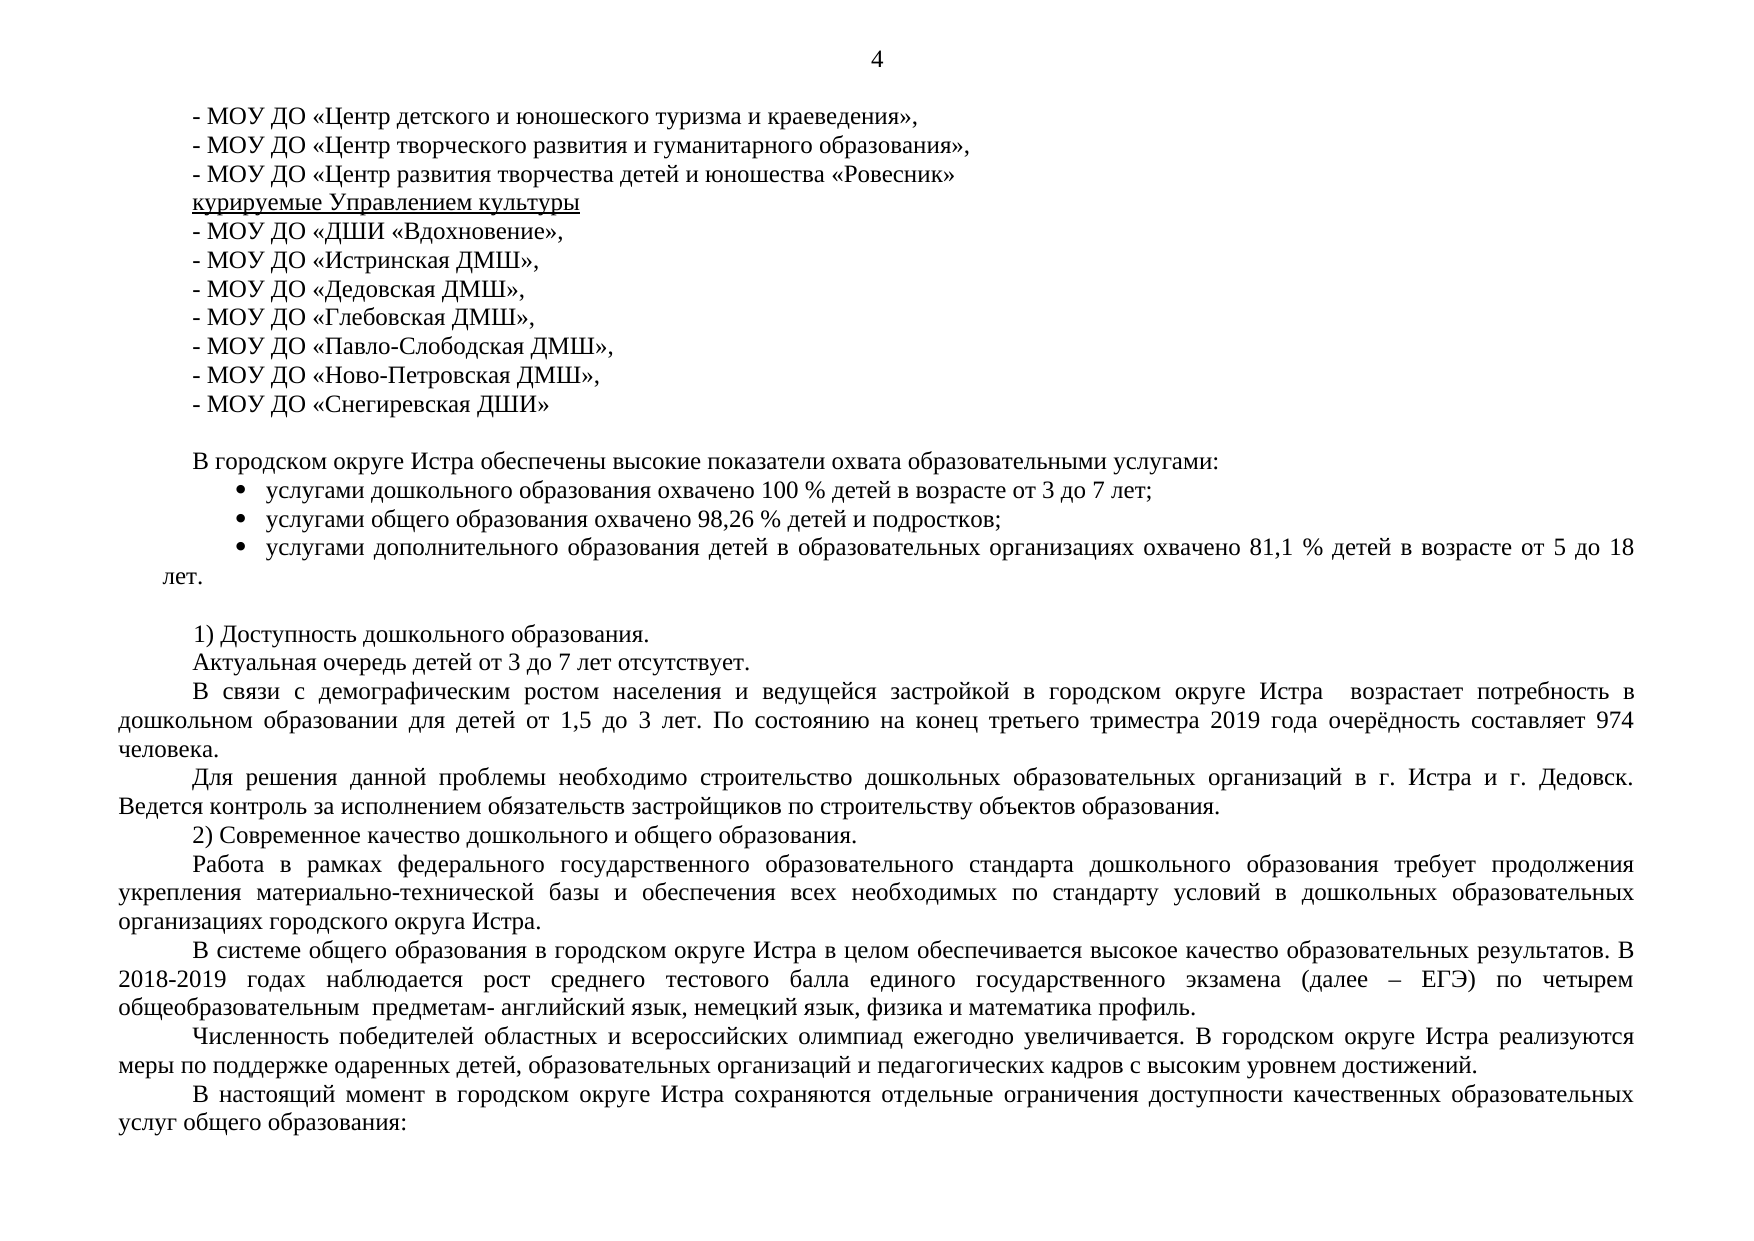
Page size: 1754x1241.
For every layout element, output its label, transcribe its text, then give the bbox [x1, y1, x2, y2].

list услугами дополнительного образования детей в образовательных организациях охвачено 81,1 % детей в возрасте от 5 до 18 лет. [162, 532, 1636, 590]
text - МОУ ДО «Ново-Петровская ДМШ», [118, 360, 1636, 389]
text - МОУ ДО «Глебовская ДМШ», [118, 302, 1636, 331]
text В городском округе Истра обеспечены высокие показатели охвата образовательными услугами: [118, 446, 1636, 475]
text Численность победителей областных и всероссийских олимпиад ежегодно увеличивается. В городском округе Истра реализуются меры по поддержке одаренных детей, образовательных организаций и педагогических кадров с высоким уровнем достижений. [118, 1021, 1636, 1079]
text В настоящий момент в городском округе Истра сохраняются отдельные ограничения доступности качественных образовательных услуг общего образования: [118, 1079, 1636, 1136]
text В системе общего образования в городском округе Истра в целом обеспечивается высокое качество образовательных результатов. В 2018-2019 годах наблюдается рост среднего тестового балла единого государственного экзамена (далее – ЕГЭ) по четырем общеобразовательным предметам- английский язык, немецкий язык, физика и математика профиль. [118, 935, 1636, 1021]
text - МОУ ДО «Павло-Слободская ДМШ», [118, 331, 1636, 360]
text Работа в рамках федерального государственного образовательного стандарта дошкольного образования требует продолжения укрепления материально-технической базы и обеспечения всех необходимых по стандарту условий в дошкольных образовательных организациях городского округа Истра. [118, 849, 1636, 935]
text 1) Доступность дошкольного образования. [118, 619, 1636, 647]
text - МОУ ДО «Центр творческого развития и гуманитарного образования», [118, 130, 1636, 159]
text - МОУ ДО «Снегиревская ДШИ» [118, 389, 1636, 417]
text - МОУ ДО «ДШИ «Вдохновение», [118, 216, 1636, 245]
text - МОУ ДО «Истринская ДМШ», [118, 245, 1636, 274]
text Для решения данной проблемы необходимо строительство дошкольных образовательных организаций в г. Истра и г. Дедовск. Ведется контроль за исполнением обязательств застройщиков по строительству объектов образования. [118, 762, 1636, 820]
text Актуальная очередь детей от 3 до 7 лет отсутствует. [118, 647, 1665, 676]
text 2) Современное качество дошкольного и общего образования. [118, 820, 1636, 849]
text - МОУ ДО «Центр детского и юношеского туризма и краеведения», [118, 101, 1636, 130]
text В связи с демографическим ростом населения и ведущейся застройкой в городском округе Истра возрастает потребность в дошкольном образовании для детей от 1,5 до 3 лет. По состоянию на конец третьего триместра 2019 года очерёдность составляет 974 человека. [118, 676, 1636, 762]
list услугами общего образования охвачено 98,26 % детей и подростков; [162, 504, 1636, 532]
text - МОУ ДО «Центр развития творчества детей и юношества «Ровесник» [118, 159, 1636, 187]
list услугами дошкольного образования охвачено 100 % детей в возрасте от 3 до 7 лет; [162, 475, 1636, 504]
text курируемые Управлением культуры [118, 187, 1636, 216]
text - МОУ ДО «Дедовская ДМШ», [118, 274, 1636, 302]
